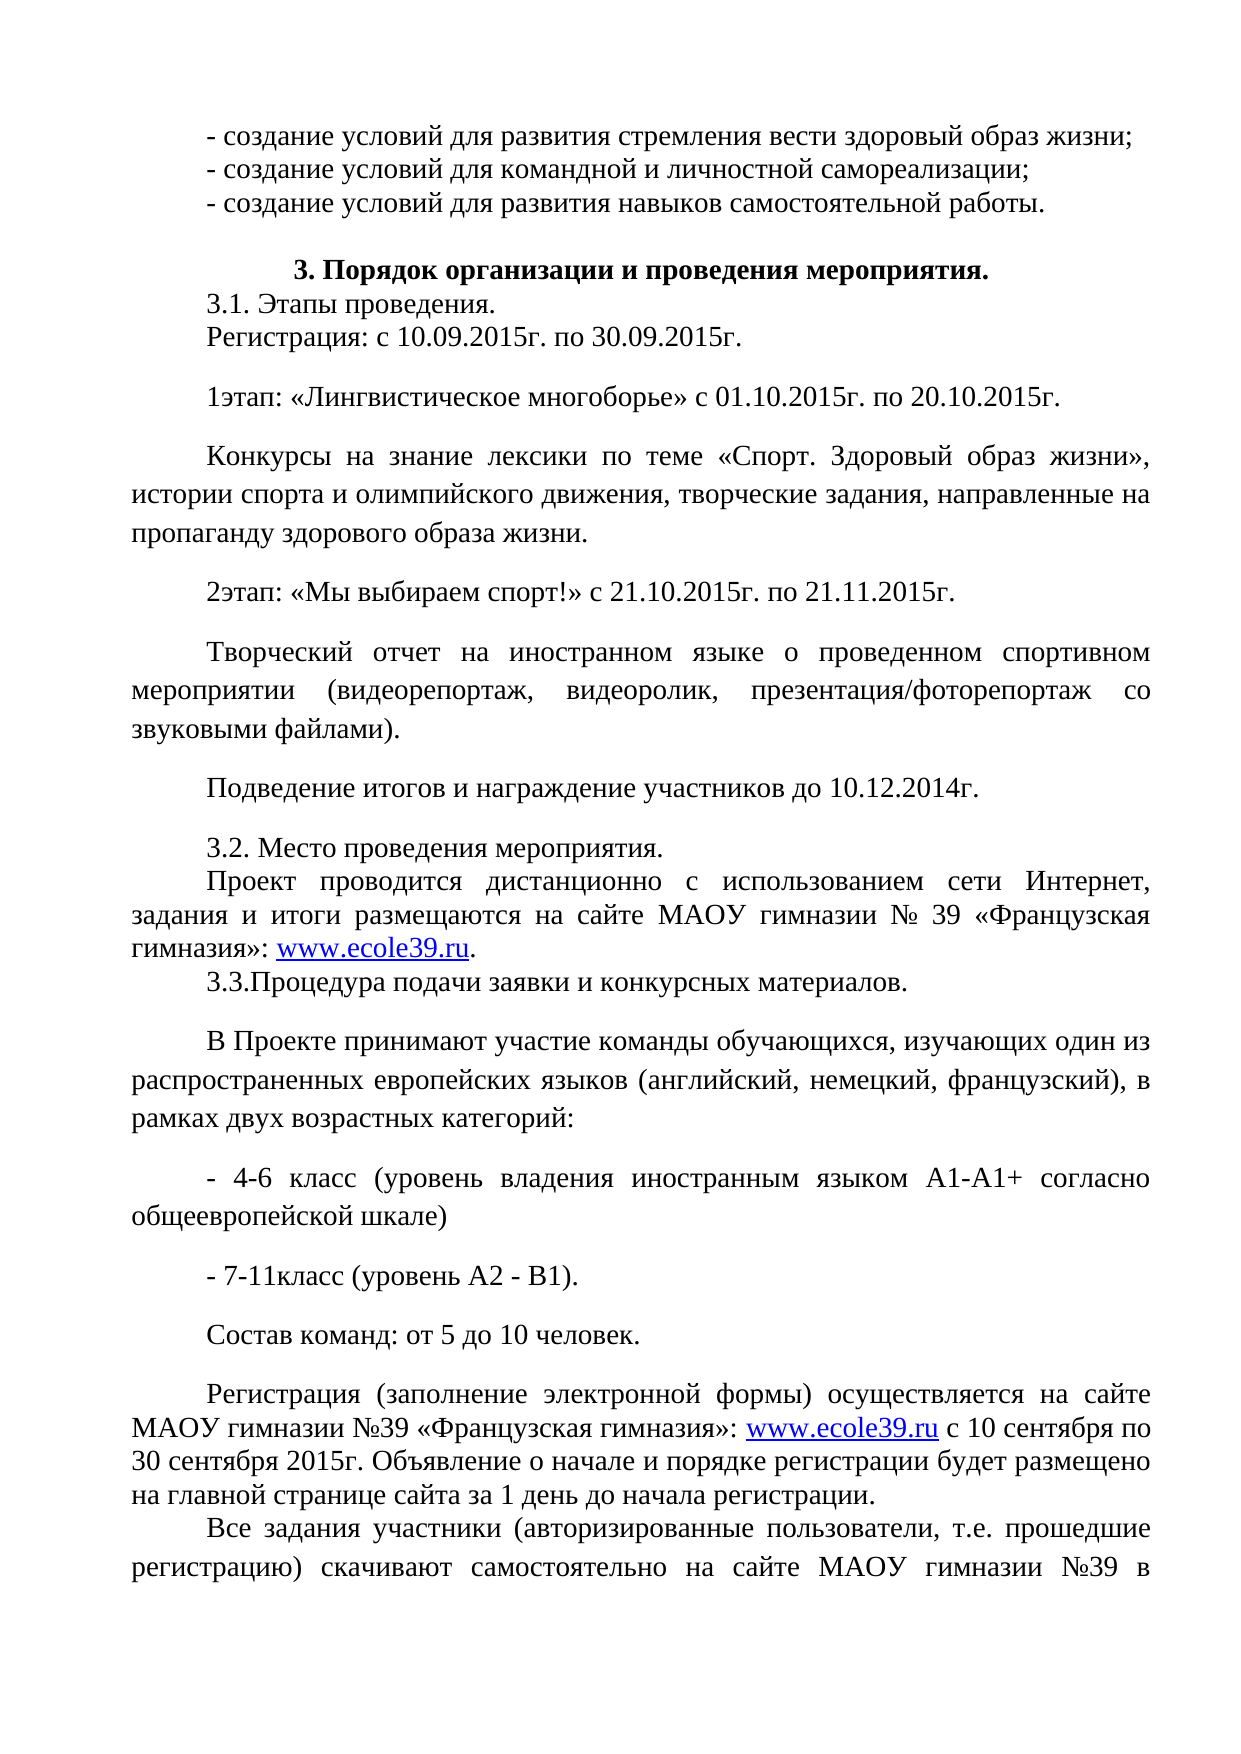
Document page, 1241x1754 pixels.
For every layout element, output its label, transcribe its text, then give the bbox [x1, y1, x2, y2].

text - создание условий для развития навыков самостоятельной работы. [131, 185, 1152, 219]
list Творческий отчет на иностранном языке о проведенном спортивном мероприятии (видеорепортаж, видеоролик, презентация/фоторепортаж со звуковыми файлами). [131, 634, 1152, 744]
list Состав команд: от 5 до 10 человек. [131, 1317, 1152, 1351]
list 1этап: «Лингвистическое многоборье» с 01.10.2015г. по 20.10.2015г. [131, 379, 1152, 412]
list В Проекте принимают участие команды обучающихся, изучающих один из распространенных европейских языков (английский, немецкий, французский), в рамках двух возрастных категорий: [131, 1023, 1152, 1134]
text 3.1. Этапы проведения. [131, 286, 1152, 319]
text - создание условий для командной и личностной самореализации; [131, 152, 1152, 185]
list Регистрация: с 10.09.2015г. по 30.09.2015г. [131, 319, 1152, 353]
list Конкурсы на знание лексики по теме «Спорт. Здоровый образ жизни», истории спорта и олимпийского движения, творческие задания, направленные на пропаганду здорового образа жизни. [131, 438, 1152, 549]
text Регистрация (заполнение электронной формы) осуществляется на сайте МАОУ гимназии №39 «Французская гимназия»: www.ecole39.ru с 10 сентября по 30 сентября 2015г. Объявление о начале и порядке регистрации будет размещено на главной странице сайта за 1 день до начала регистрации. [131, 1376, 1152, 1511]
text 3. Порядок организации и проведения мероприятия. [131, 252, 1152, 286]
list - 4-6 класс (уровень владения иностранным языком А1-А1+ согласно общеевропейской шкале) [131, 1160, 1152, 1232]
list 3.3.Процедура подачи заявки и конкурсных материалов. [131, 964, 1152, 997]
list - 7-11класс (уровень А2 - В1). [131, 1258, 1152, 1291]
text - создание условий для развития стремления вести здоровый образ жизни; [131, 118, 1152, 152]
list Подведение итогов и награждение участников до 10.12.2014г. [131, 770, 1152, 804]
text Проект проводится дистанционно с использованием сети Интернет, задания и итоги размещаются на сайте МАОУ гимназии № 39 «Французская гимназия»: www.ecole39.ru. [131, 863, 1152, 964]
text 3.2. Место проведения мероприятия. [131, 830, 1152, 863]
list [131, 1511, 1152, 1583]
list 2этап: «Мы выбираем спорт!» с 21.10.2015г. по 21.11.2015г. [131, 574, 1152, 608]
